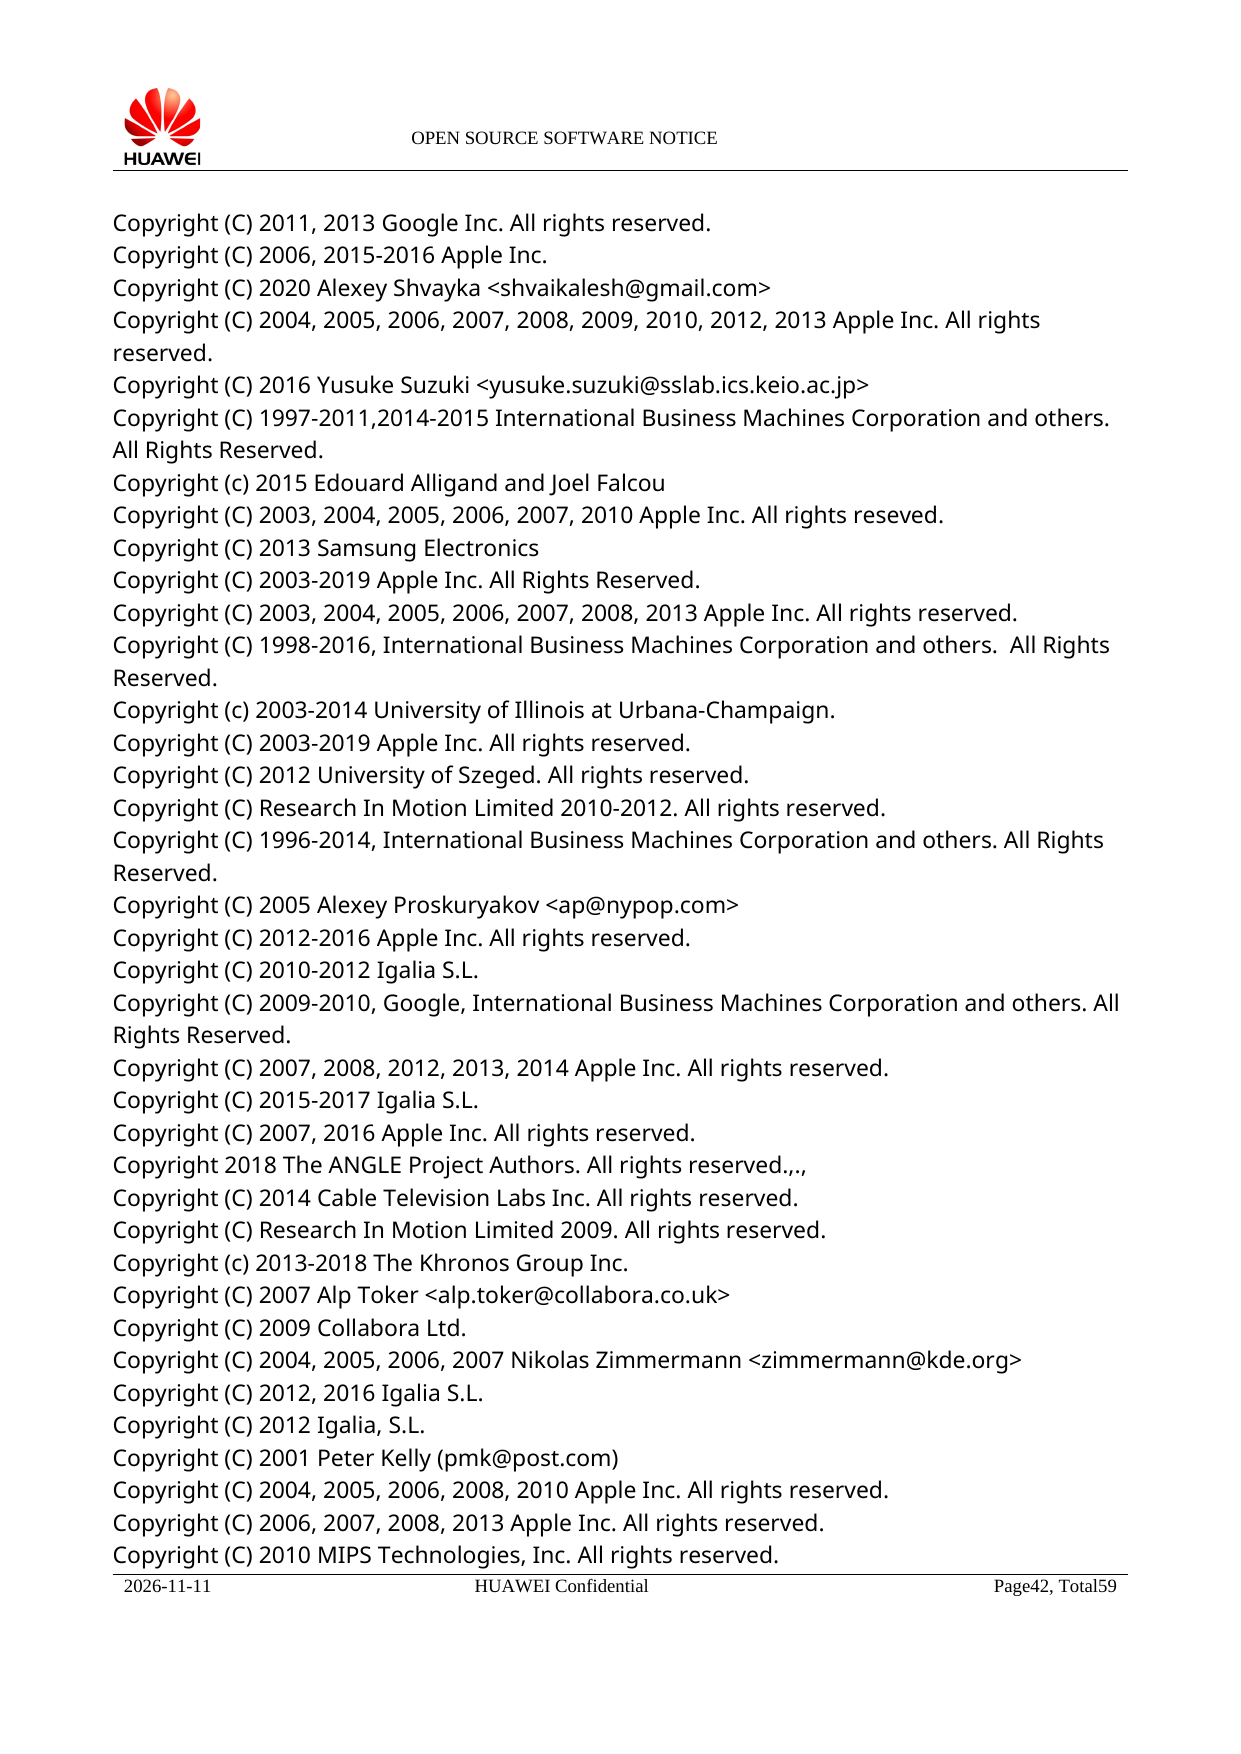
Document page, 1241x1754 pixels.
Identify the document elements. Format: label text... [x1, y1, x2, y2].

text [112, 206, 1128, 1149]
picture [124, 88, 201, 165]
